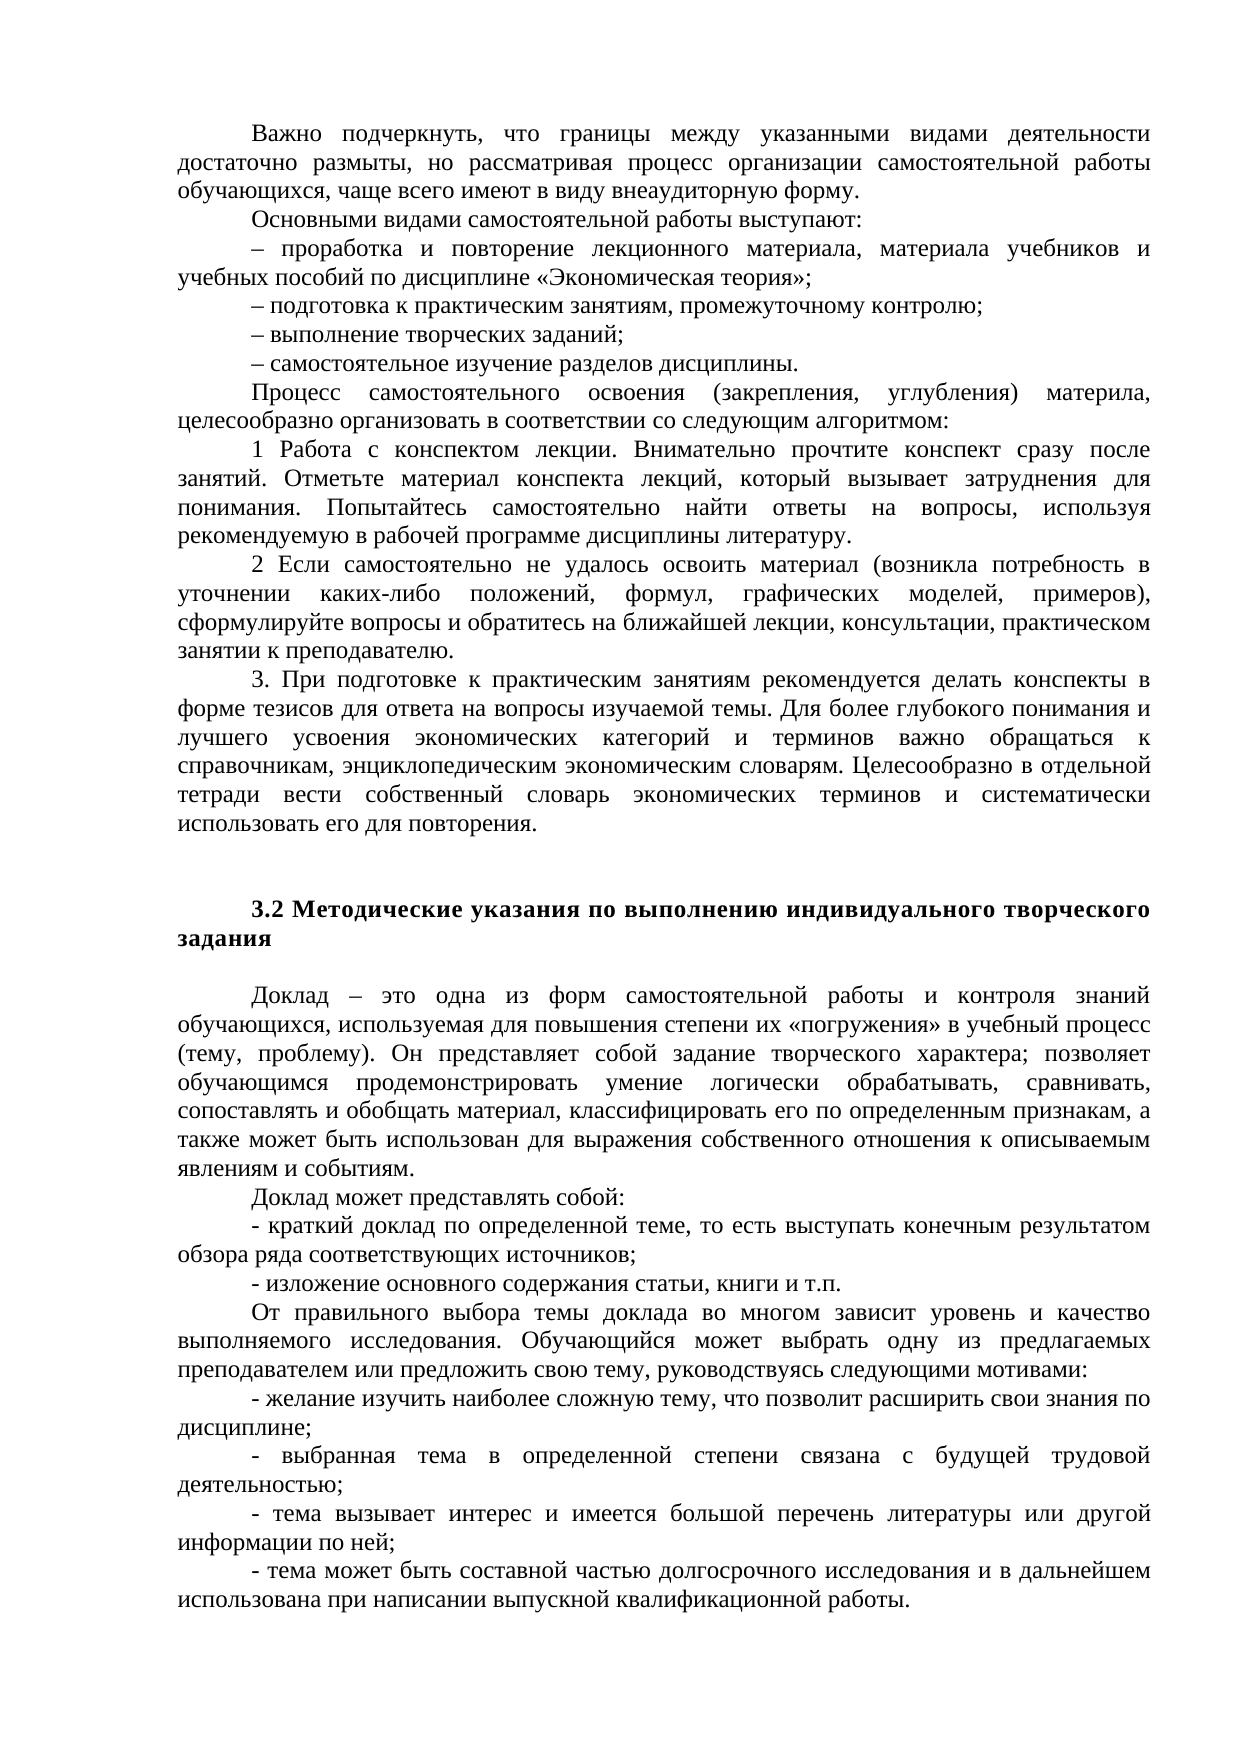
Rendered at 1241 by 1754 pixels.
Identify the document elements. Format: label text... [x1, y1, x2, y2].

text – выполнение творческих заданий; [177, 319, 1152, 348]
text 1 Работа с конспектом лекции. Внимательно прочтите конспект сразу после занятий. Отметьте материал конспекта лекций, который вызывает затруднения для понимания. Попытайтесь самостоятельно найти ответы на вопросы, используя рекомендуемую в рабочей программе дисциплины литературу. [177, 434, 1152, 549]
text Основными видами самостоятельной работы выступают: [177, 204, 1152, 233]
text – самостоятельное изучение разделов дисциплины. [177, 348, 1152, 377]
text 3. При подготовке к практическим занятиям рекомендуется делать конспекты в форме тезисов для ответа на вопросы изучаемой темы. Для более глубокого понимания и лучшего усвоения экономических категорий и терминов важно обращаться к справочникам, энциклопедическим экономическим словарям. Целесообразно в отдельной тетради вести собственный словарь экономических терминов и систематически использовать его для повторения. [177, 664, 1152, 837]
text - выбранная тема в определенной степени связана с будущей трудовой деятельностью; [177, 1441, 1152, 1498]
text Важно подчеркнуть, что границы между указанными видами деятельности достаточно размыты, но рассматривая процесс организации самостоятельной работы обучающихся, чаще всего имеют в виду внеаудиторную форму. [177, 118, 1152, 204]
text - желание изучить наиболее сложную тему, что позволит расширить свои знания по дисциплине; [177, 1383, 1152, 1441]
text 3.2 Методические указания по выполнению индивидуального творческого задания [177, 894, 1152, 952]
text Доклад – это одна из форм самостоятельной работы и контроля знаний обучающихся, используемая для повышения степени их «погружения» в учебный процесс (тему, проблему). Он представляет собой задание творческого характера; позволяет обучающимся продемонстрировать умение логически обрабатывать, сравнивать, сопоставлять и обобщать материал, классифицировать его по определенным признакам, а также может быть использован для выражения собственного отношения к описываемым явлениям и событиям. [177, 981, 1152, 1182]
text 2 Если самостоятельно не удалось освоить материал (возникла потребность в уточнении каких-либо положений, формул, графических моделей, примеров), сформулируйте вопросы и обратитесь на ближайшей лекции, консультации, практическом занятии к преподавателю. [177, 549, 1152, 664]
text Доклад может представлять собой: [177, 1182, 1152, 1211]
text - краткий доклад по определенной теме, то есть выступать конечным результатом обзора ряда соответствующих источников; [177, 1211, 1152, 1268]
text - изложение основного содержания статьи, книги и т.п. [177, 1268, 1152, 1297]
text От правильного выбора темы доклада во многом зависит уровень и качество выполняемого исследования. Обучающийся может выбрать одну из предлагаемых преподавателем или предложить свою тему, руководствуясь следующими мотивами: [177, 1297, 1152, 1383]
text Процесс самостоятельного освоения (закрепления, углубления) материла, целесообразно организовать в соответствии со следующим алгоритмом: [177, 377, 1152, 434]
text - тема может быть составной частью долгосрочного исследования и в дальнейшем использована при написании выпускной квалификационной работы. [177, 1556, 1152, 1613]
text – подготовка к практическим занятиям, промежуточному контролю; [177, 291, 1152, 319]
text - тема вызывает интерес и имеется большой перечень литературы или другой информации по ней; [177, 1498, 1152, 1556]
text – проработка и повторение лекционного материала, материала учебников и учебных пособий по дисциплине «Экономическая теория»; [177, 233, 1152, 291]
